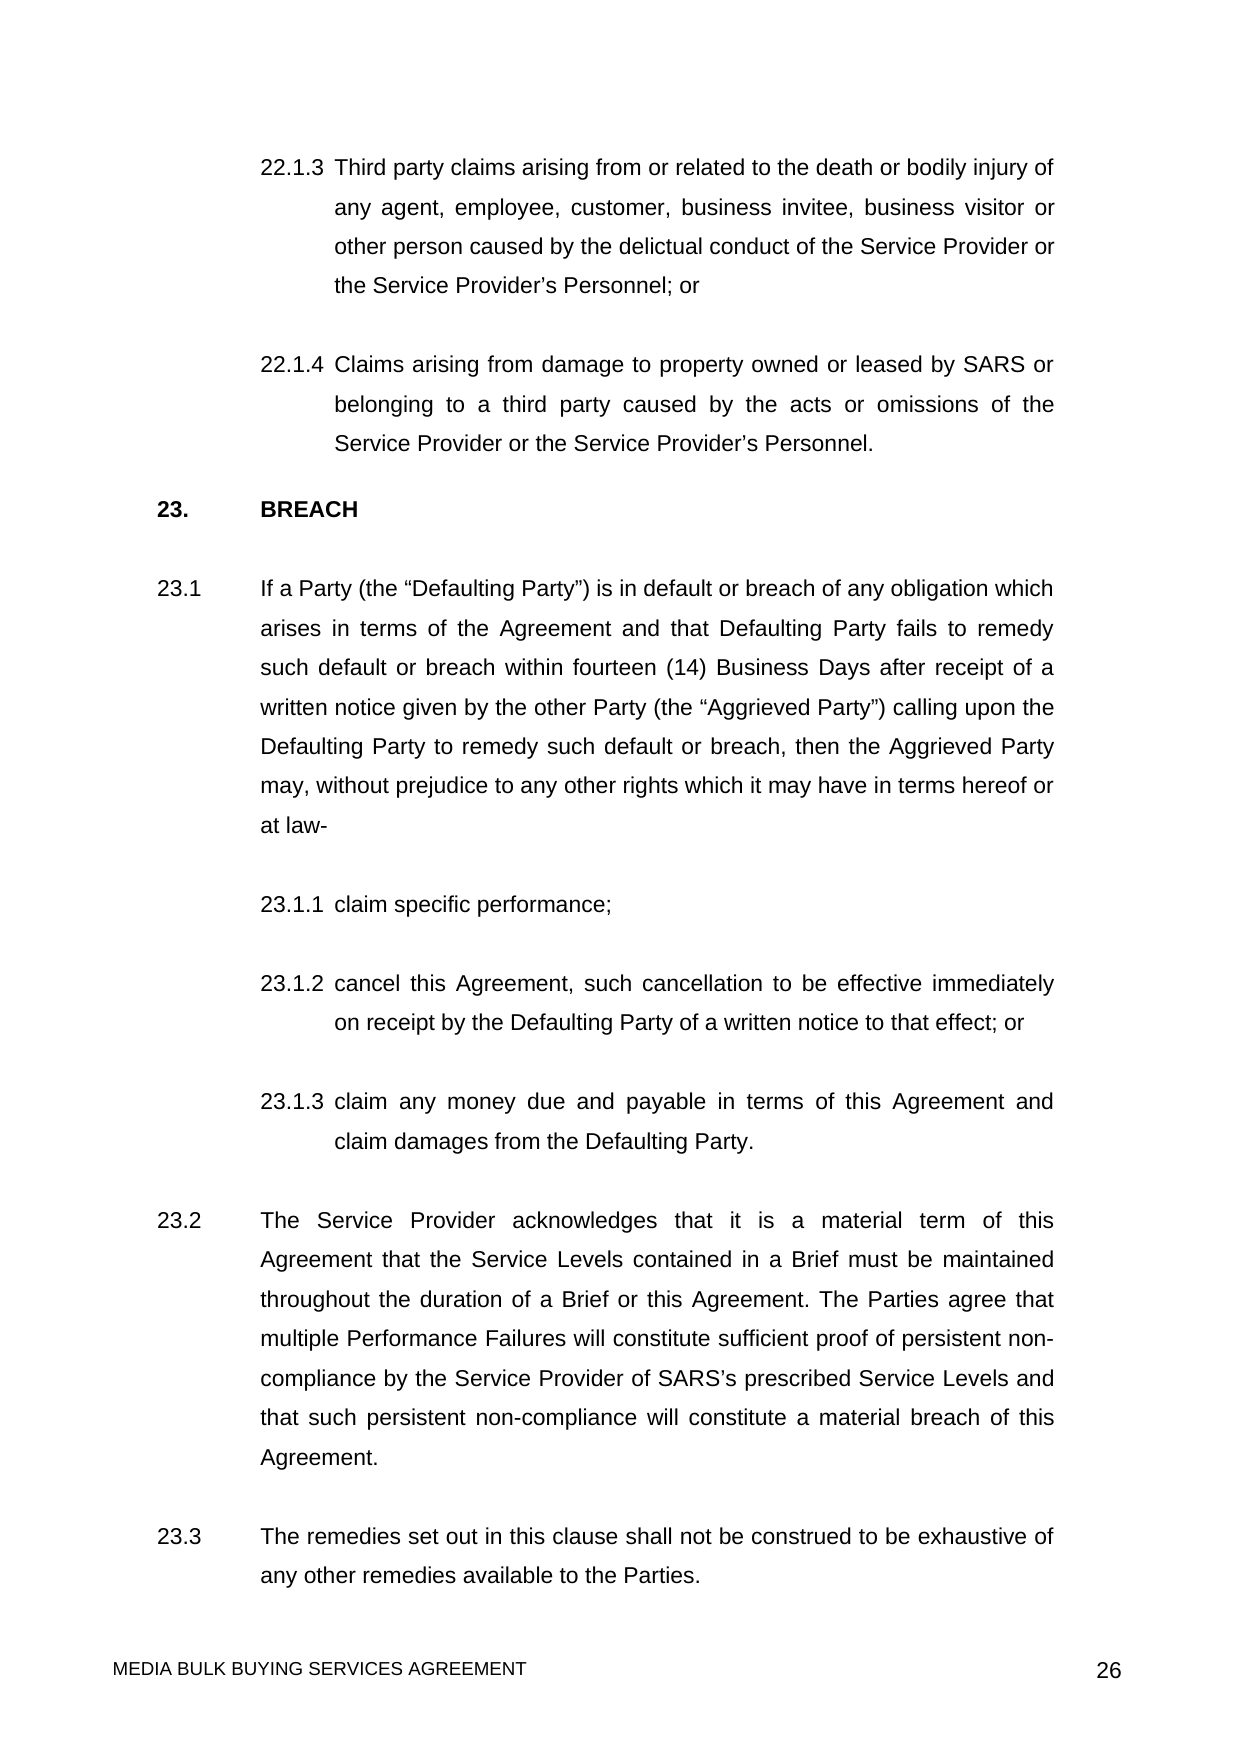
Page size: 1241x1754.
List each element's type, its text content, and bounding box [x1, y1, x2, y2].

list cancel this Agreement, such cancellation to be effective immediately on receipt by the Defaulting Party of a written notice to that effect; or [260, 970, 1055, 1036]
list Third party claims arising from or related to the death or bodily injury of any agent, employee, customer, business invitee, business visitor or other person caused by the delictual conduct of the Service Provider or the Service Provider’s Personnel; or [260, 154, 1055, 299]
list claim specific performance; [260, 891, 1055, 917]
list The remedies set out in this clause shall not be construed to be exhaustive of any other remedies available to the Parties. [157, 1523, 1055, 1588]
subtitle BREACH [157, 496, 1057, 522]
list If a Party (the “Defaulting Party”) is in default or breach of any obligation which arises in terms of the Agreement and that Defaulting Party fails to remedy such default or breach within fourteen (14) Business Days after receipt of a written notice given by the other Party (the “Aggrieved Party”) calling upon the Defaulting Party to remedy such default or breach, then the Aggrieved Party may, without prejudice to any other rights which it may have in terms hereof or at law- [157, 575, 1055, 838]
list Claims arising from damage to property owned or leased by SARS or belonging to a third party caused by the acts or omissions of the Service Provider or the Service Provider’s Personnel. [260, 351, 1055, 457]
list The Service Provider acknowledges that it is a material term of this Agreement that the Service Levels contained in a Brief must be maintained throughout the duration of a Brief or this Agreement. The Parties agree that multiple Performance Failures will constitute sufficient proof of persistent non-compliance by the Service Provider of SARS’s prescribed Service Levels and that such persistent non-compliance will constitute a material breach of this Agreement. [157, 1207, 1055, 1470]
list claim any money due and payable in terms of this Agreement and claim damages from the Defaulting Party. [260, 1088, 1055, 1154]
